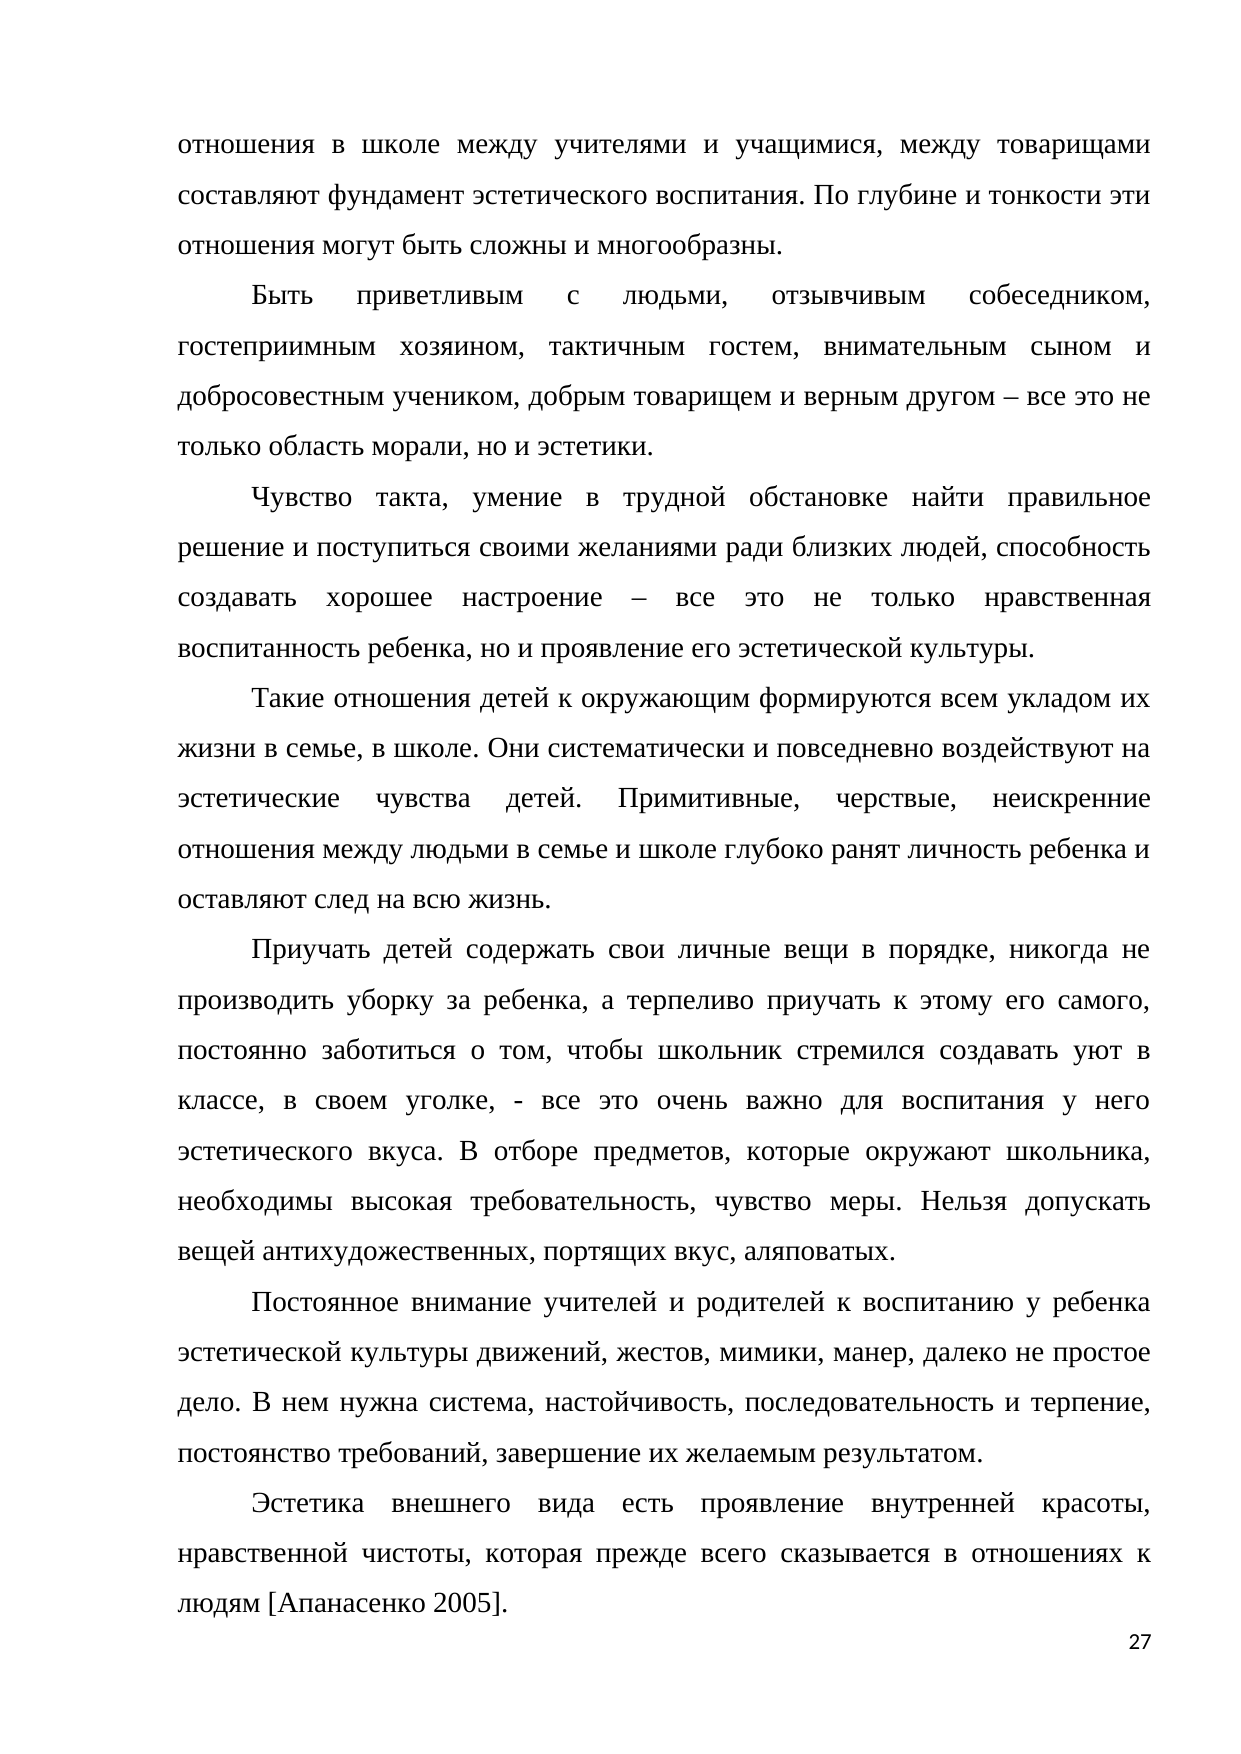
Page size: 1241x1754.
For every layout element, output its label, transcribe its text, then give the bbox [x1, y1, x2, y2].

text Приучать детей содержать свои личные вещи в порядке, никогда не производить уборку за ребенка, а терпеливо приучать к этому его самого, постоянно заботиться о том, чтобы школьник стремился создавать уют в классе, в своем уголке, - все это очень важно для воспитания у него эстетического вкуса. В отборе предметов, которые окружают школьника, необходимы высокая требовательность, чувство меры. Нельзя допускать вещей антихудожественных, портящих вкус, аляповатых. [177, 932, 1152, 1267]
text Эстетика внешнего вида есть проявление внутренней красоты, нравственной чистоты, которая прежде всего сказывается в отношениях к людям [Апанасенко 2005]. [177, 1485, 1152, 1619]
text Такие отношения детей к окружающим формируются всем укладом их жизни в семье, в школе. Они систематически и повседневно воздействуют на эстетические чувства детей. Примитивные, черствые, неискренние отношения между людьми в семье и школе глубоко ранят личность ребенка и оставляют след на всю жизнь. [177, 680, 1152, 915]
text Быть приветливым с людьми, отзывчивым собеседником, гостеприимным хозяином, тактичным гостем, внимательным сыном и добросовестным учеником, добрым товарищем и верным другом – все это не только область морали, но и эстетики. [177, 277, 1152, 462]
text Чувство такта, умение в трудной обстановке найти правильное решение и поступиться своими желаниями ради близких людей, способность создавать хорошее настроение – все это не только нравственная воспитанность ребенка, но и проявление его эстетической культуры. [177, 479, 1152, 663]
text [177, 127, 1152, 261]
text Постоянное внимание учителей и родителей к воспитанию у ребенка эстетической культуры движений, жестов, мимики, манер, далеко не простое дело. В нем нужна система, настойчивость, последовательность и терпение, постоянство требований, завершение их желаемым результатом. [177, 1284, 1152, 1468]
